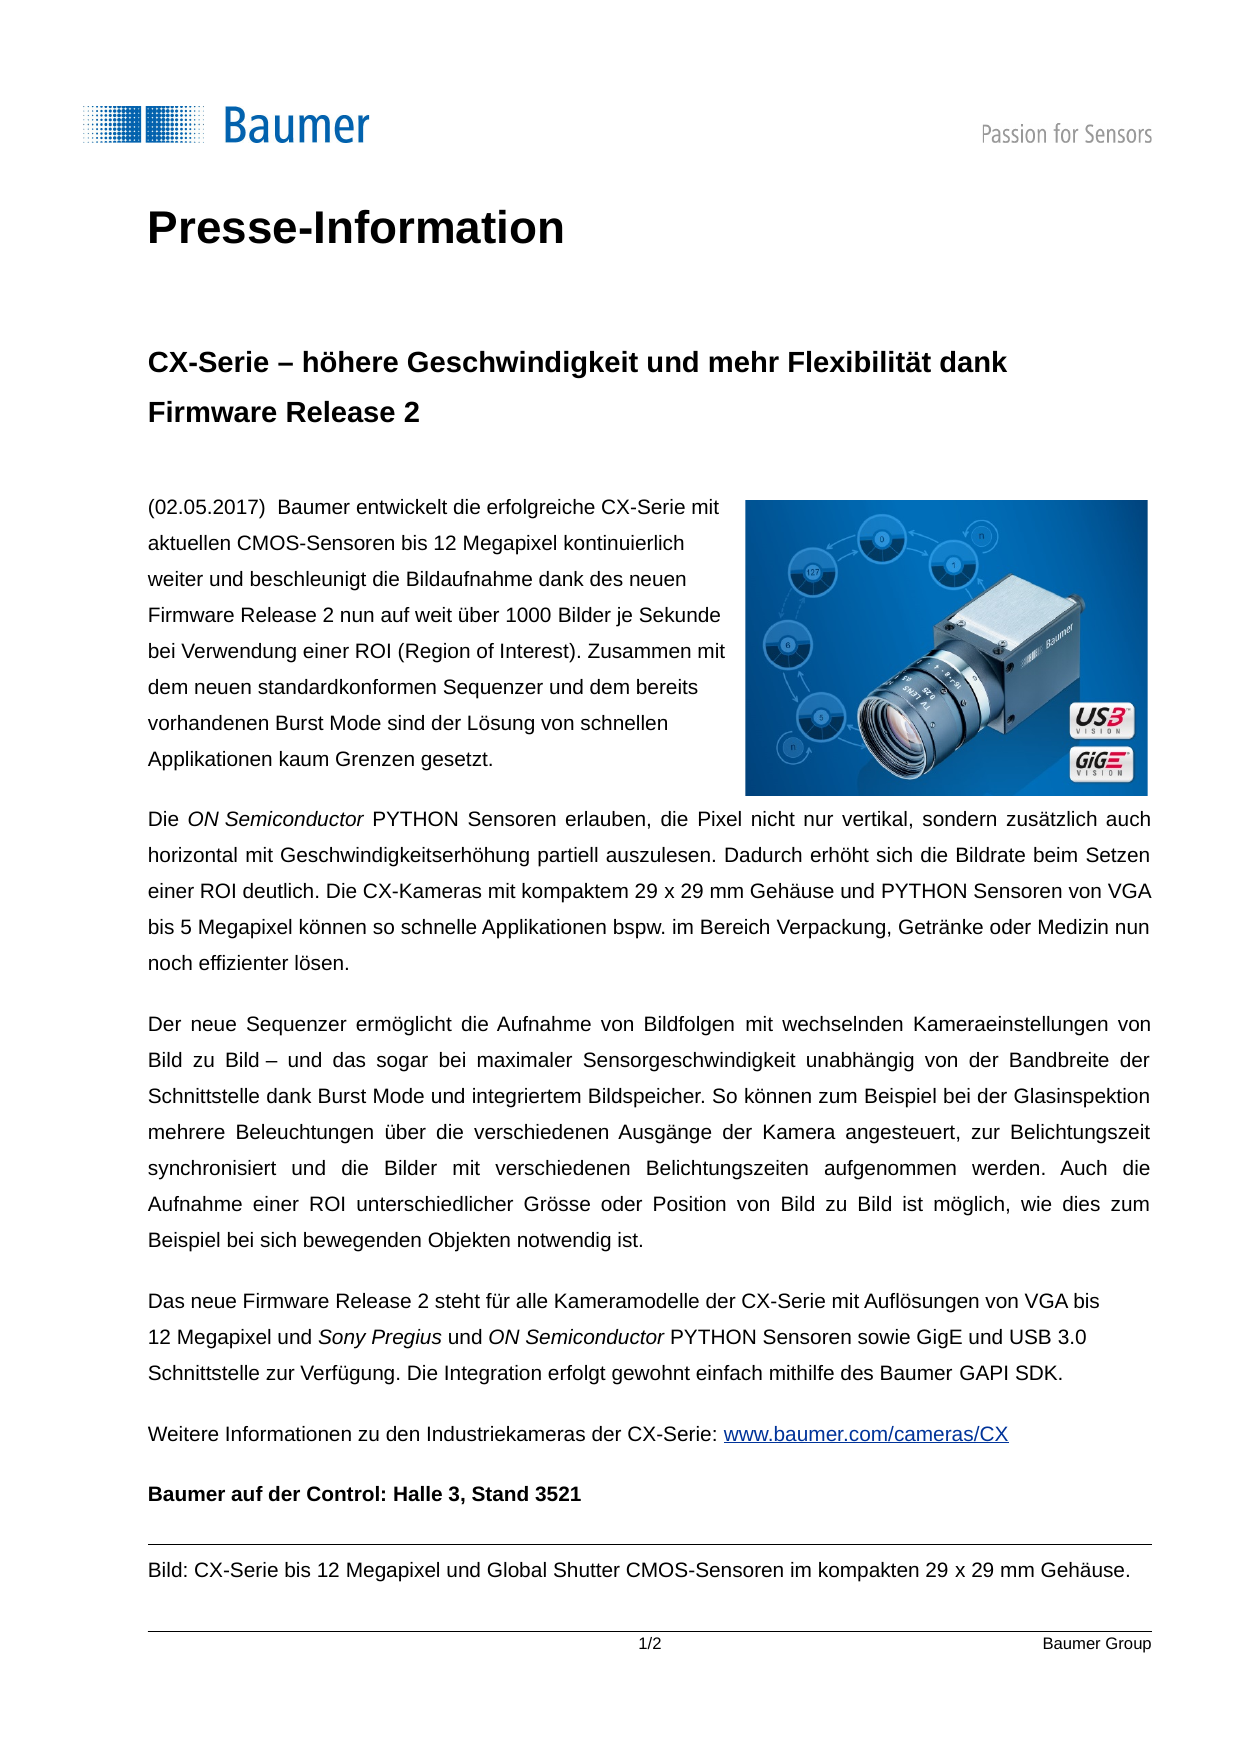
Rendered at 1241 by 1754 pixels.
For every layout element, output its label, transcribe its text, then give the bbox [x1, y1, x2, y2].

picture [745, 500, 1148, 796]
text Baumer auf der Control: Halle 3, Stand 3521 [148, 1482, 1152, 1506]
text Weitere Informationen zu den Industriekameras der CX-Serie: www.baumer.com/cameras/CX [148, 1421, 1152, 1445]
picture [982, 123, 1152, 143]
text Bild: CX-Serie bis 12 Megapixel und Global Shutter CMOS-Sensoren im kompakten 29 x 29 mm Gehäuse. [148, 1558, 1152, 1582]
text Der neue Sequenzer ermöglicht die Aufnahme von Bildfolgen mit wechselnden Kameraeinstellungen von Bild zu Bild – und das sogar bei maximaler Sensorgeschwindigkeit unabhängig von der Bandbreite der Schnittstelle dank Burst Mode und integriertem Bildspeicher. So können zum Beispiel bei der Glasinspektion mehrere Beleuchtungen über die verschiedenen Ausgänge der Kamera angesteuert, zur Belichtungszeit synchronisiert und die Bilder mit verschiedenen Belichtungszeiten aufgenommen werden. Auch die Aufnahme einer ROI unterschiedlicher Grösse oder Position von Bild zu Bild ist möglich, wie dies zum Beispiel bei sich bewegenden Objekten notwendig ist. [148, 1012, 1152, 1252]
text Das neue Firmware Release 2 steht für alle Kameramodelle der CX-Serie mit Auflösungen von VGA bis 12 Megapixel und Sony Pregius und ON Semiconductor PYTHON Sensoren sowie GigE und USB 3.0 Schnittstelle zur Verfügung. Die Integration erfolgt gewohnt einfach mithilfe des Baumer GAPI SDK. [148, 1288, 1152, 1384]
text CX-Serie – höhere Geschwindigkeit und mehr Flexibilität dank Firmware Release 2 [148, 345, 1152, 429]
text Die ON Semiconductor PYTHON Sensoren erlauben, die Pixel nicht nur vertikal, sondern zusätzlich auch horizontal mit Geschwindigkeitserhöhung partiell auszulesen. Dadurch erhöht sich die Bildrate beim Setzen einer ROI deutlich. Die CX-Kameras mit kompaktem 29 x 29 mm Gehäuse und PYTHON Sensoren von VGA bis 5 Megapixel können so schnelle Applikationen bspw. im Bereich Verpackung, Getränke oder Medizin nun noch effizienter lösen. [148, 807, 1152, 975]
picture [83, 106, 370, 143]
subtitle Presse-Information [148, 201, 1152, 253]
